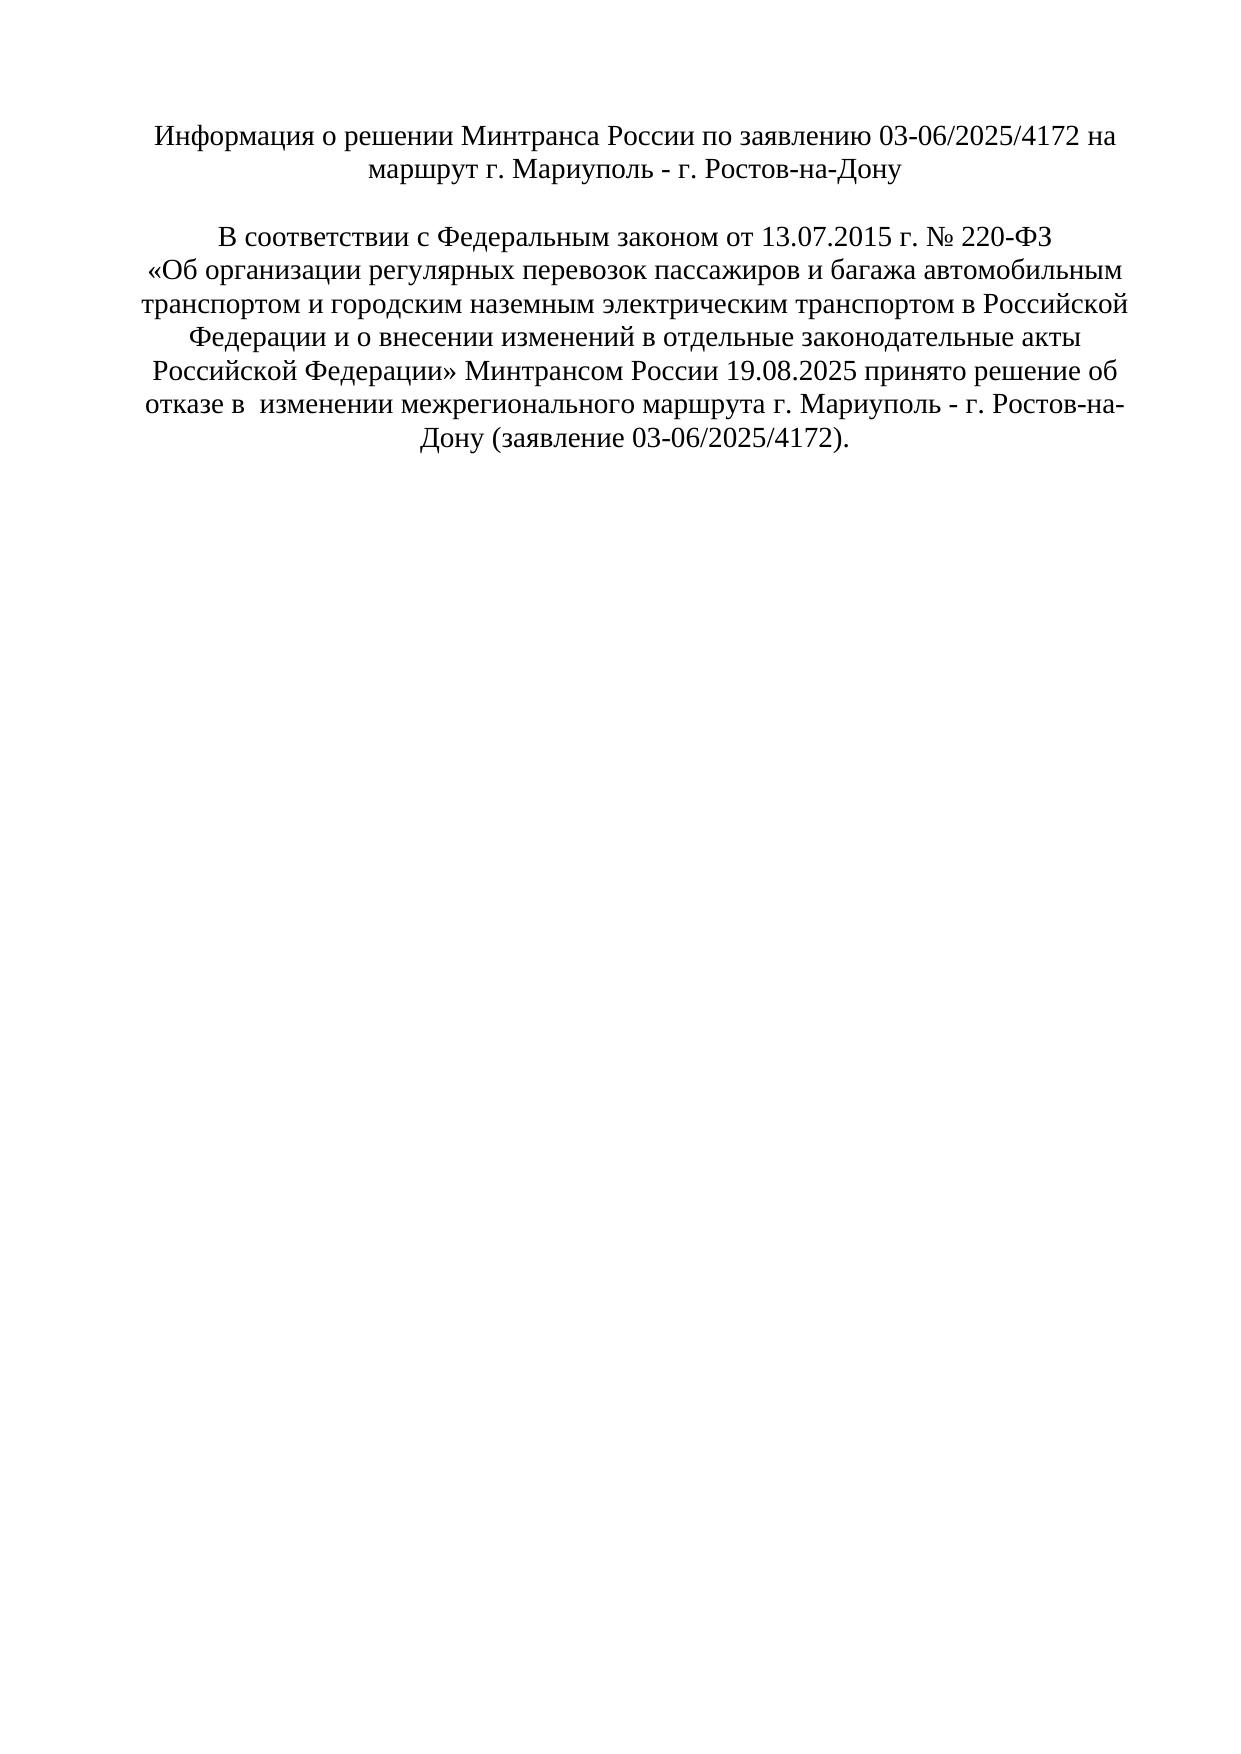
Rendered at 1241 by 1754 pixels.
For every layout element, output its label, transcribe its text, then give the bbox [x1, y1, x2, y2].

text В соответствии с Федеральным законом от 13.07.2015 г. № 220-ФЗ «Об организации регулярных перевозок пассажиров и багажа автомобильным транспортом и городским наземным электрическим транспортом в Российской Федерации и о внесении изменений в отдельные законодательные акты Российской Федерации» Минтрансом России 19.08.2025 принято решение об отказе в изменении межрегионального маршрута г. Мариуполь - г. Ростов-на-Дону (заявление 03-06/2025/4172). [118, 219, 1152, 453]
text Информация о решении Минтранса России по заявлению 03-06/2025/4172 на маршрут г. Мариуполь - г. Ростов-на-Дону [118, 118, 1152, 185]
